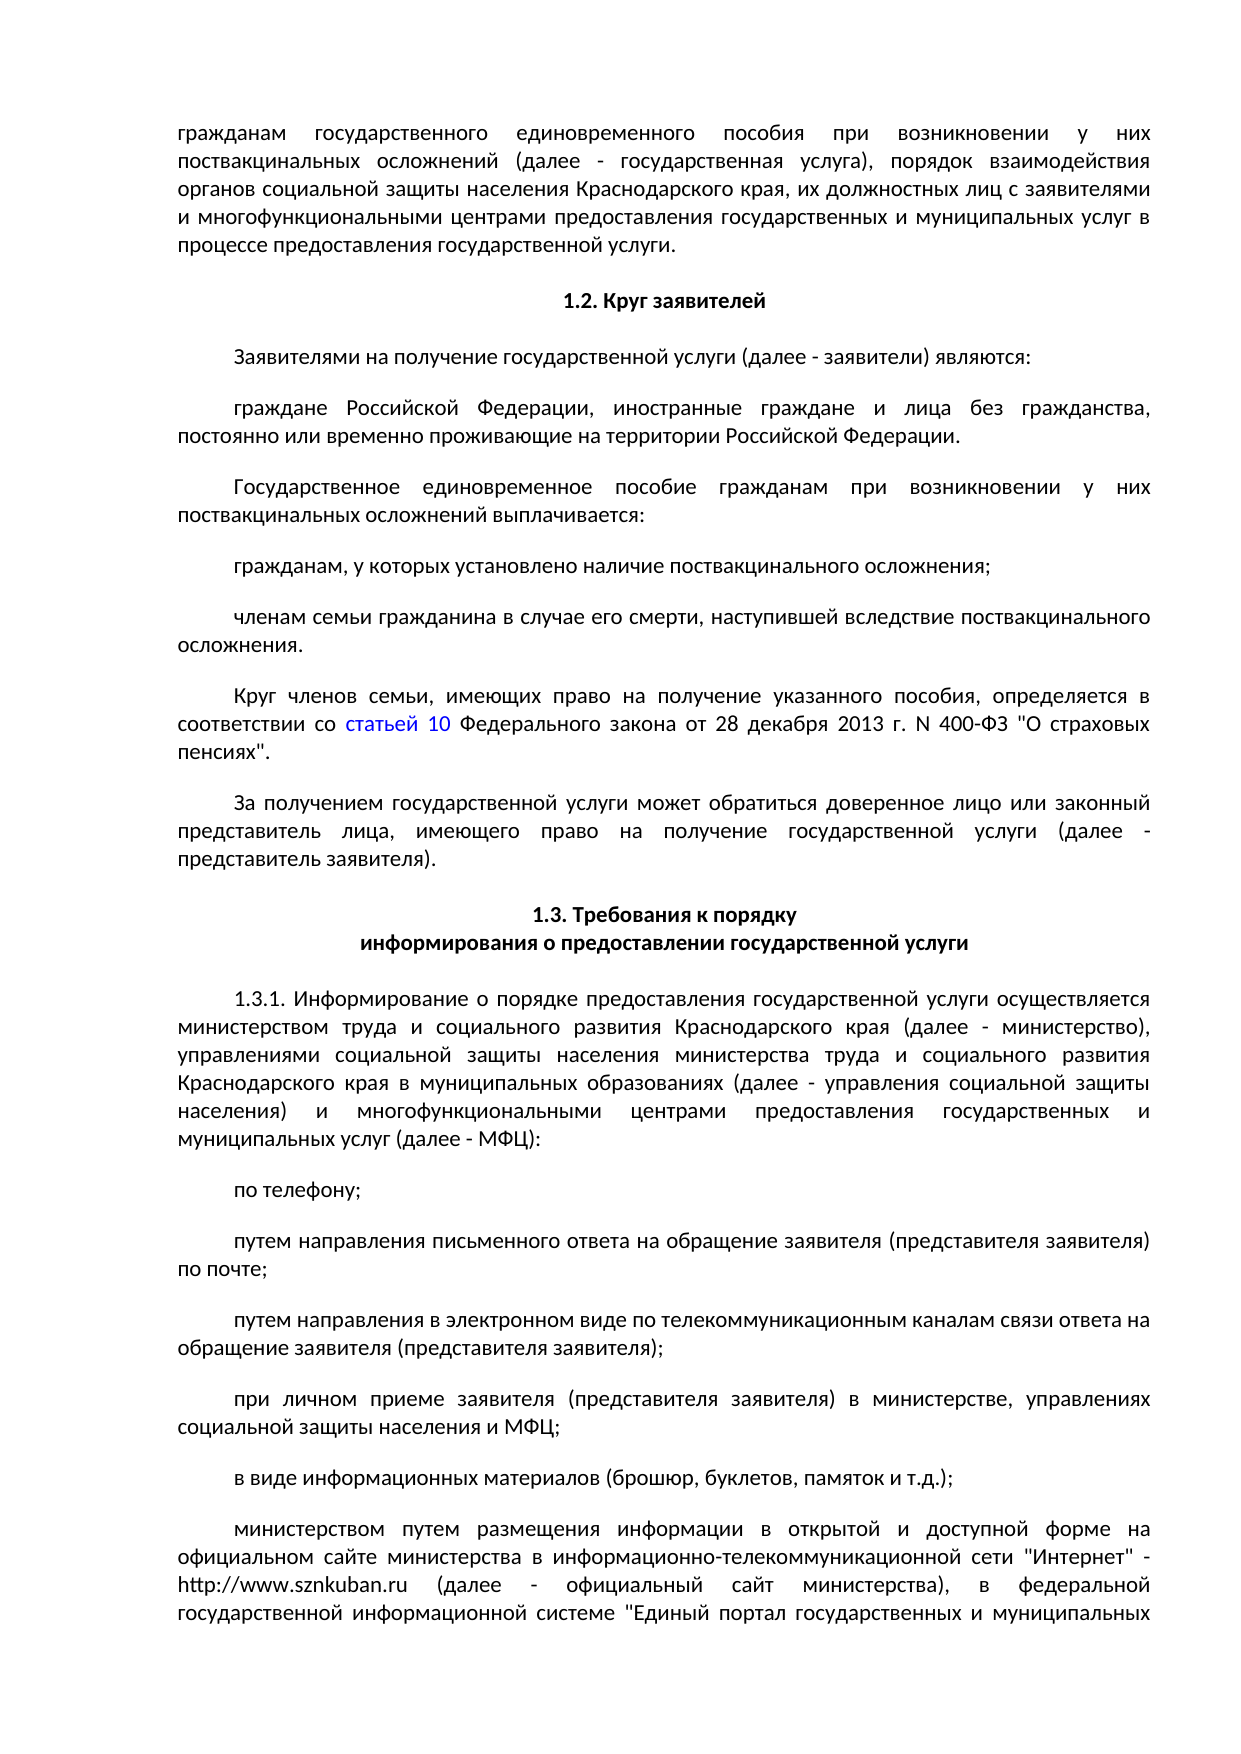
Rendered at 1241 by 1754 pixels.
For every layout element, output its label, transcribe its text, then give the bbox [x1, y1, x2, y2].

text при личном приеме заявителя (представителя заявителя) в министерстве, управлениях социальной защиты населения и МФЦ; [177, 1384, 1152, 1440]
title 1.2. Круг заявителей [177, 286, 1152, 314]
text в виде информационных материалов (брошюр, буклетов, памяток и т.д.); [177, 1463, 1152, 1491]
text путем направления письменного ответа на обращение заявителя (представителя заявителя) по почте; [177, 1226, 1152, 1282]
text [177, 118, 1152, 258]
title информирования о предоставлении государственной услуги [177, 928, 1152, 956]
text граждане Российской Федерации, иностранные граждане и лица без гражданства, постоянно или временно проживающие на территории Российской Федерации. [177, 393, 1152, 449]
text Заявителями на получение государственной услуги (далее - заявители) являются: [177, 342, 1152, 370]
text Круг членов семьи, имеющих право на получение указанного пособия, определяется в соответствии со статьей 10 Федерального закона от 28 декабря 2013 г. N 400-ФЗ "О страховых пенсиях". [177, 681, 1152, 765]
text путем направления в электронном виде по телекоммуникационным каналам связи ответа на обращение заявителя (представителя заявителя); [177, 1305, 1152, 1361]
text гражданам, у которых установлено наличие поствакцинального осложнения; [177, 551, 1152, 579]
text 1.3.1. Информирование о порядке предоставления государственной услуги осуществляется министерством труда и социального развития Краснодарского края (далее - министерство), управлениями социальной защиты населения министерства труда и социального развития Краснодарского края в муниципальных образованиях (далее - управления социальной защиты населения) и многофункциональными центрами предоставления государственных и муниципальных услуг (далее - МФЦ): [177, 984, 1152, 1152]
title 1.3. Требования к порядку [177, 900, 1152, 928]
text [177, 1514, 1152, 1626]
text За получением государственной услуги может обратиться доверенное лицо или законный представитель лица, имеющего право на получение государственной услуги (далее - представитель заявителя). [177, 788, 1152, 872]
text Государственное единовременное пособие гражданам при возникновении у них поствакцинальных осложнений выплачивается: [177, 472, 1152, 528]
text по телефону; [177, 1175, 1152, 1203]
text членам семьи гражданина в случае его смерти, наступившей вследствие поствакцинального осложнения. [177, 602, 1152, 658]
